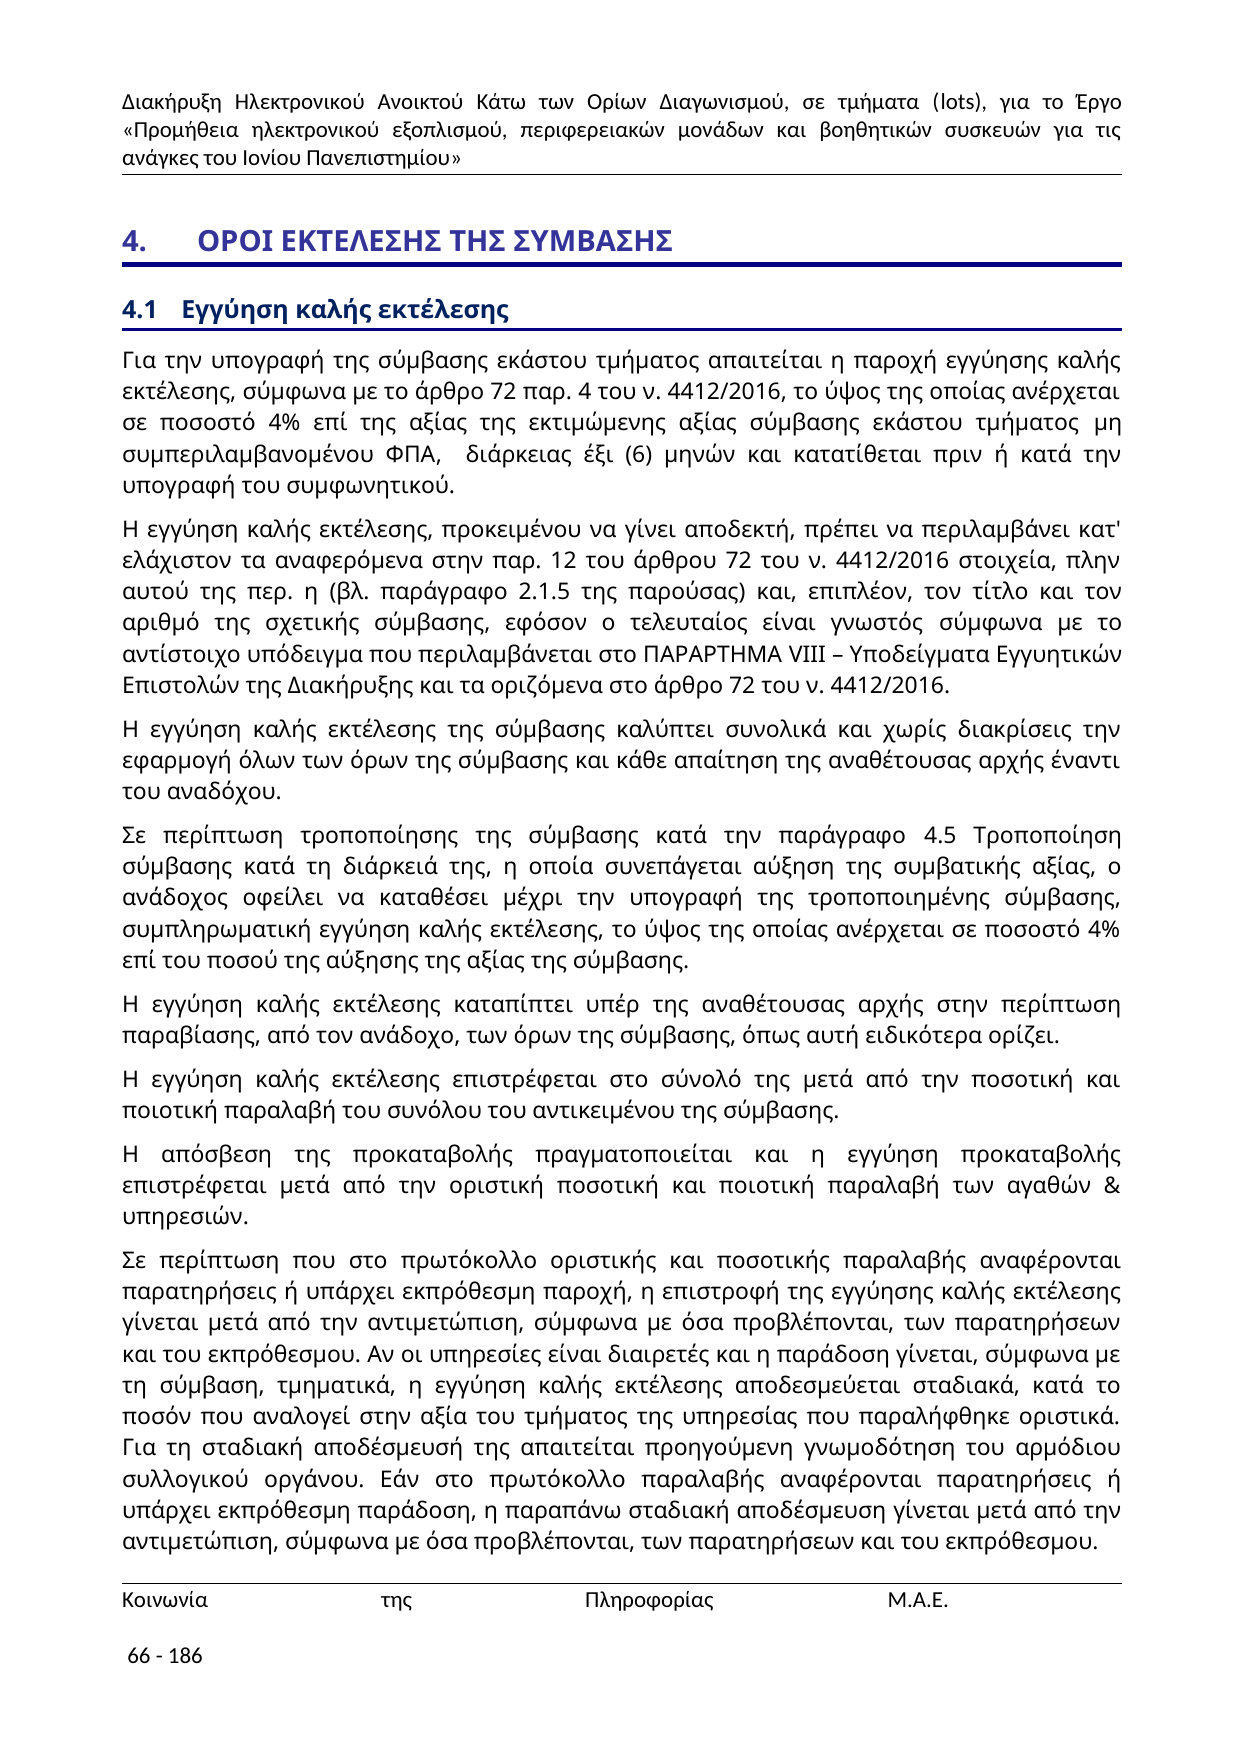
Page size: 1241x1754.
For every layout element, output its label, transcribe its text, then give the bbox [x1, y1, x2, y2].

subtitle 4. ΟΡΟΙ ΕΚΤΕΛΕΣΗΣ ΤΗΣ ΣΥΜΒΑΣΗΣ [122, 221, 1122, 262]
text Η εγγύηση καλής εκτέλεσης της σύμβασης καλύπτει συνολικά και χωρίς διακρίσεις την εφαρμογή όλων των όρων της σύμβασης και κάθε απαίτηση της αναθέτουσας αρχής έναντι του αναδόχου. [122, 712, 1122, 806]
text Για την υπογραφή της σύμβασης εκάστου τμήματος απαιτείται η παροχή εγγύησης καλής εκτέλεσης, σύμφωνα με το άρθρο 72 παρ. 4 του ν. 4412/2016, το ύψος της οποίας ανέρχεται σε ποσοστό 4% επί της αξίας της εκτιμώμενης αξίας σύμβασης εκάστου τμήματος μη συμπεριλαμβανομένου ΦΠΑ, διάρκειας έξι (6) μηνών και κατατίθεται πριν ή κατά την υπογραφή του συμφωνητικού. [122, 344, 1122, 500]
text Σε περίπτωση τροποποίησης της σύμβασης κατά την παράγραφο 4.5 Τροποποίηση σύμβασης κατά τη διάρκειά της, η οποία συνεπάγεται αύξηση της συμβατικής αξίας, ο ανάδοχος οφείλει να καταθέσει μέχρι την υπογραφή της τροποποιημένης σύμβασης, συμπληρωματική εγγύηση καλής εκτέλεσης, το ύψος της οποίας ανέρχεται σε ποσοστό 4% επί του ποσού της αύξησης της αξίας της σύμβασης. [122, 819, 1122, 975]
text Η απόσβεση της προκαταβολής πραγματοποιείται και η εγγύηση προκαταβολής επιστρέφεται μετά από την οριστική ποσοτική και ποιοτική παραλαβή των αγαθών & υπηρεσιών. [122, 1137, 1122, 1231]
text Η εγγύηση καλής εκτέλεσης καταπίπτει υπέρ της αναθέτουσας αρχής στην περίπτωση παραβίασης, από τον ανάδοχο, των όρων της σύμβασης, όπως αυτή ειδικότερα ορίζει. [122, 987, 1122, 1050]
text Σε περίπτωση που στο πρωτόκολλο οριστικής και ποσοτικής παραλαβής αναφέρονται παρατηρήσεις ή υπάρχει εκπρόθεσμη παροχή, η επιστροφή της εγγύησης καλής εκτέλεσης γίνεται μετά από την αντιμετώπιση, σύμφωνα με όσα προβλέπονται, των παρατηρήσεων και του εκπρόθεσμου. Αν οι υπηρεσίες είναι διαιρετές και η παράδοση γίνεται, σύμφωνα με τη σύμβαση, τμηματικά, η εγγύηση καλής εκτέλεσης αποδεσμεύεται σταδιακά, κατά το ποσόν που αναλογεί στην αξία του τμήματος της υπηρεσίας που παραλήφθηκε οριστικά. Για τη σταδιακή αποδέσμευσή της απαιτείται προηγούμενη γνωμοδότηση του αρμόδιου συλλογικού οργάνου. Εάν στο πρωτόκολλο παραλαβής αναφέρονται παρατηρήσεις ή υπάρχει εκπρόθεσμη παράδοση, η παραπάνω σταδιακή αποδέσμευση γίνεται μετά από την αντιμετώπιση, σύμφωνα με όσα προβλέπονται, των παρατηρήσεων και του εκπρόθεσμου. [122, 1244, 1122, 1556]
text Η εγγύηση καλής εκτέλεσης επιστρέφεται στο σύνολό της μετά από την ποσοτική και ποιοτική παραλαβή του συνόλου του αντικειμένου της σύμβασης. [122, 1062, 1122, 1125]
text Η εγγύηση καλής εκτέλεσης, προκειμένου να γίνει αποδεκτή, πρέπει να περιλαμβάνει κατ' ελάχιστον τα αναφερόμενα στην παρ. 12 του άρθρου 72 του ν. 4412/2016 στοιχεία, πλην αυτού της περ. η (βλ. παράγραφο 2.1.5 της παρούσας) και, επιπλέον, τον τίτλο και τον αριθμό της σχετικής σύμβασης, εφόσον ο τελευταίος είναι γνωστός σύμφωνα με το αντίστοιχο υπόδειγμα που περιλαμβάνεται στο ΠΑΡΑΡΤΗΜΑ VIII – Υποδείγματα Εγγυητικών Επιστολών της Διακήρυξης και τα οριζόμενα στο άρθρο 72 του ν. 4412/2016. [122, 512, 1122, 700]
subtitle 4.1 Εγγύηση καλής εκτέλεσης [122, 292, 1122, 328]
